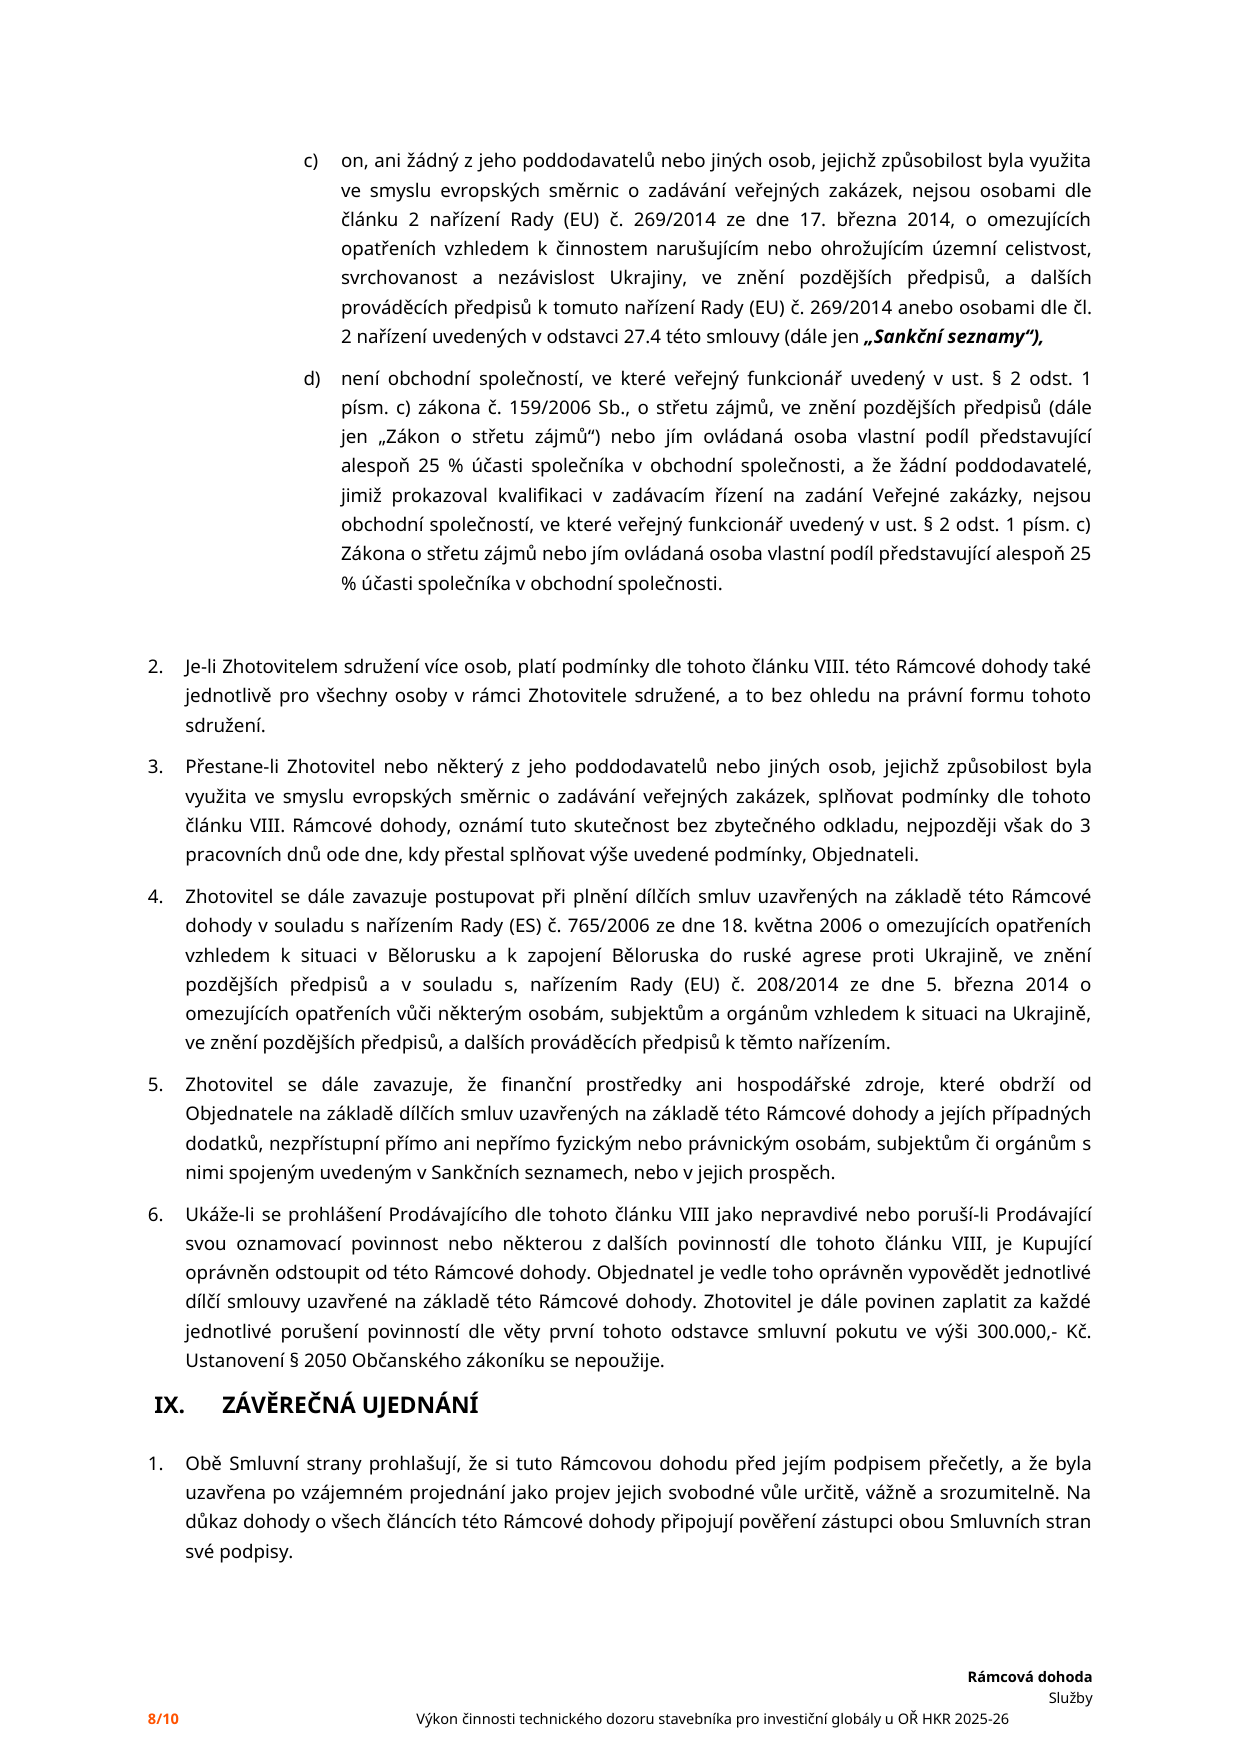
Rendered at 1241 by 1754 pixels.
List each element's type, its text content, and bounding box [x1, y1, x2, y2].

list Je-li Zhotovitelem sdružení více osob, platí podmínky dle tohoto článku VIII. této Rámcové dohody také jednotlivě pro všechny osoby v rámci Zhotovitele sdružené, a to bez ohledu na právní formu tohoto sdružení. [148, 653, 1093, 737]
list Obě Smluvní strany prohlašují, že si tuto Rámcovou dohodu před jejím podpisem přečetly, a že byla uzavřena po vzájemném projednání jako projev jejich svobodné vůle určitě, vážně a srozumitelně. Na důkaz dohody o všech článcích této Rámcové dohody připojují pověření zástupci obou Smluvních stran své podpisy. [148, 1450, 1093, 1563]
text on, ani žádný z jeho poddodavatelů nebo jiných osob, jejichž způsobilost byla využita ve smyslu evropských směrnic o zadávání veřejných zakázek, nejsou osobami dle článku 2 nařízení Rady (EU) č. 269/2014 ze dne 17. března 2014, o omezujících opatřeních vzhledem k činnostem narušujícím nebo ohrožujícím územní celistvost, svrchovanost a nezávislost Ukrajiny, ve znění pozdějších předpisů, a dalších prováděcích předpisů k tomuto nařízení Rady (EU) č. 269/2014 anebo osobami dle čl. 2 nařízení uvedených v odstavci 27.4 této smlouvy (dále jen „Sankční seznamy“), [303, 148, 1093, 349]
list Zhotovitel se dále zavazuje postupovat při plnění dílčích smluv uzavřených na základě této Rámcové dohody v souladu s nařízením Rady (ES) č. 765/2006 ze dne 18. května 2006 o omezujících opatřeních vzhledem k situaci v Bělorusku a k zapojení Běloruska do ruské agrese proti Ukrajině, ve znění pozdějších předpisů a v souladu s, nařízením Rady (EU) č. 208/2014 ze dne 5. března 2014 o omezujících opatřeních vůči některým osobám, subjektům a orgánům vzhledem k situaci na Ukrajině, ve znění pozdějších předpisů, a dalších prováděcích předpisů k těmto nařízením. [148, 883, 1093, 1055]
list Zhotovitel se dále zavazuje, že finanční prostředky ani hospodářské zdroje, které obdrží od Objednatele na základě dílčích smluv uzavřených na základě této Rámcové dohody a jejích případných dodatků, nezpřístupní přímo ani nepřímo fyzickým nebo právnickým osobám, subjektům či orgánům s nimi spojeným uvedeným v Sankčních seznamech, nebo v jejich prospěch. [148, 1071, 1093, 1185]
list Přestane-li Zhotovitel nebo některý z jeho poddodavatelů nebo jiných osob, jejichž způsobilost byla využita ve smyslu evropských směrnic o zadávání veřejných zakázek, splňovat podmínky dle tohoto článku VIII. Rámcové dohody, oznámí tuto skutečnost bez zbytečného odkladu, nejpozději však do 3 pracovních dnů ode dne, kdy přestal splňovat výše uvedené podmínky, Objednateli. [148, 754, 1093, 867]
text není obchodní společností, ve které veřejný funkcionář uvedený v ust. § 2 odst. 1 písm. c) zákona č. 159/2006 Sb., o střetu zájmů, ve znění pozdějších předpisů (dále jen „Zákon o střetu zájmů“) nebo jím ovládaná osoba vlastní podíl představující alespoň 25 % účasti společníka v obchodní společnosti, a že žádní poddodavatelé, jimiž prokazoval kvalifikaci v zadávacím řízení na zadání Veřejné zakázky, nejsou obchodní společností, ve které veřejný funkcionář uvedený v ust. § 2 odst. 1 písm. c) Zákona o střetu zájmů nebo jím ovládaná osoba vlastní podíl představující alespoň 25 % účasti společníka v obchodní společnosti. [303, 365, 1093, 595]
list ZÁVĚREČNÁ UJEDNÁNÍ [185, 1389, 1093, 1420]
list Ukáže-li se prohlášení Prodávajícího dle tohoto článku VIII jako nepravdivé nebo poruší-li Prodávající svou oznamovací povinnost nebo některou z dalších povinností dle tohoto článku VIII, je Kupující oprávněn odstoupit od této Rámcové dohody. Objednatel je vedle toho oprávněn vypovědět jednotlivé dílčí smlouvy uzavřené na základě této Rámcové dohody. Zhotovitel je dále povinen zaplatit za každé jednotlivé porušení povinností dle věty první tohoto odstavce smluvní pokutu ve výši 300.000,- Kč. Ustanovení § 2050 Občanského zákoníku se nepoužije. [148, 1201, 1093, 1373]
